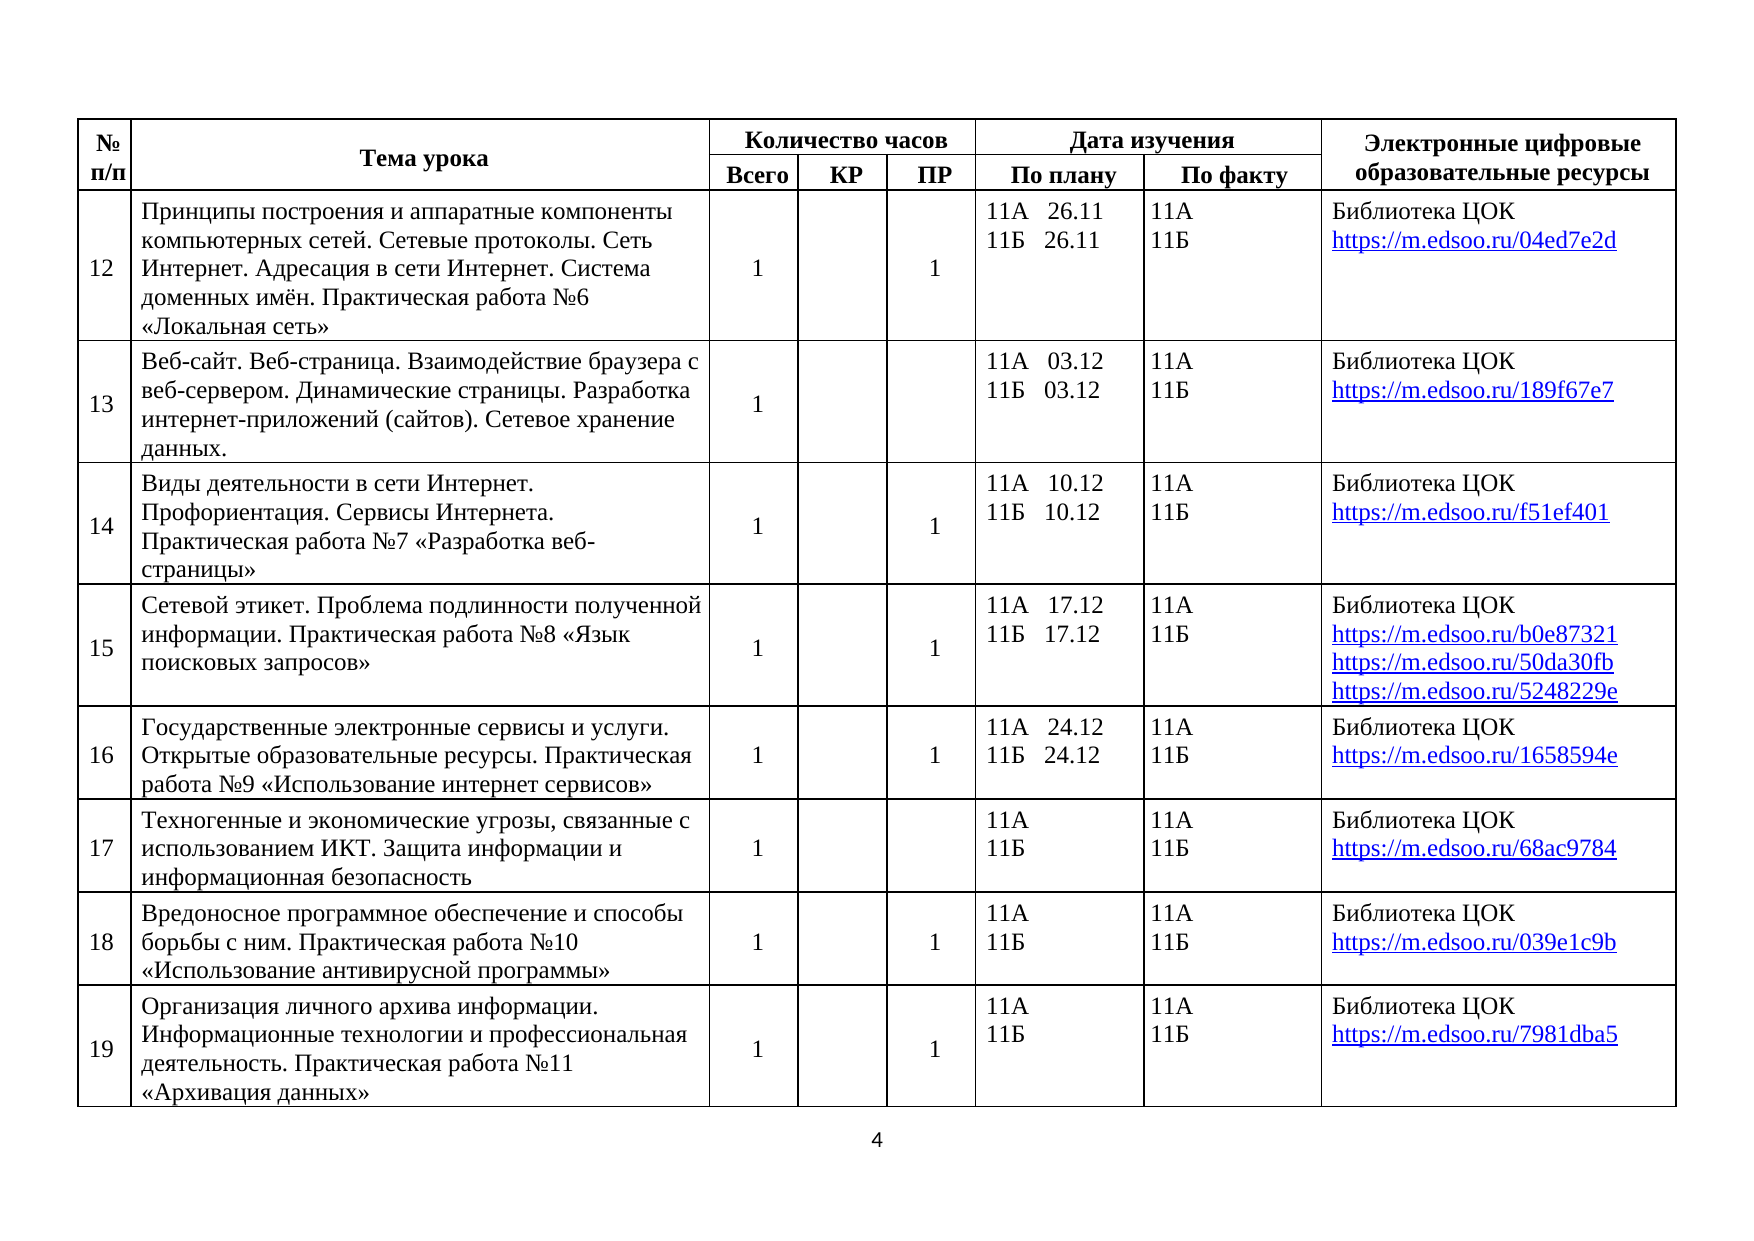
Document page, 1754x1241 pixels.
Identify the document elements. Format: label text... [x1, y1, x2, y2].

table_cell Библиотека ЦОК https://m.edsoo.ru/039e1c9b [1322, 893, 1675, 984]
table_cell Вредоносное программное обеспечение и способы борьбы с ним. Практическая работа №10 «Использование антивирусной программы» [132, 893, 709, 984]
table_cell [888, 800, 975, 891]
table_cell 1 [710, 986, 797, 1106]
table_cell По факту [1145, 155, 1321, 189]
table_cell Библиотека ЦОК https://m.edsoo.ru/7981dba5 [1322, 986, 1675, 1106]
table_cell 19 [79, 986, 130, 1106]
table_cell 11А 11Б [976, 893, 1143, 984]
table_cell Техногенные и экономические угрозы, связанные с использованием ИКТ. Защита информации и информационная безопасность [132, 800, 709, 891]
table_cell Принципы построения и аппаратные компоненты компьютерных сетей. Сетевые протоколы. Сеть Интернет. Адресация в сети Интернет. Система доменных имён. Практическая работа №6 «Локальная сеть» [132, 191, 709, 340]
table_header № п/п [79, 120, 130, 189]
table_cell 1 [888, 707, 975, 798]
table_header Дата изучения [976, 120, 1321, 154]
table_cell 12 [79, 191, 130, 340]
table_header Тема урока [132, 120, 709, 189]
table_cell Организация личного архива информации. Информационные технологии и профессиональная деятельность. Практическая работа №11 «Архивация данных» [132, 986, 709, 1106]
table_cell 11А 11Б [1145, 800, 1321, 891]
table_cell 11А 11Б [1145, 986, 1321, 1106]
table_cell 11А 11Б [976, 800, 1143, 891]
table_header Количество часов [710, 120, 975, 154]
table_header Электронные цифровые образовательные ресурсы [1322, 120, 1675, 189]
table_cell Веб-сайт. Веб-страница. Взаимодействие браузера с веб-сервером. Динамические страницы. Разработка интернет-приложений (сайтов). Сетевое хранение данных. [132, 341, 709, 461]
table_cell 1 [710, 463, 797, 583]
table_cell 1 [710, 707, 797, 798]
table_cell 1 [710, 893, 797, 984]
table_cell Библиотека ЦОК https://m.edsoo.ru/b0e87321 https://m.edsoo.ru/50da30fb https://m.edsoo.ru/5248229e [1322, 585, 1675, 705]
table_cell 11А 03.12 11Б 03.12 [976, 341, 1143, 461]
table_cell 11А 10.12 11Б 10.12 [976, 463, 1143, 583]
table_cell [799, 463, 886, 583]
table_cell 13 [79, 341, 130, 461]
table_cell 1 [710, 585, 797, 705]
table_cell 1 [710, 341, 797, 461]
table_cell 11А 11Б [1145, 893, 1321, 984]
table_cell 11А 26.11 11Б 26.11 [976, 191, 1143, 340]
table_cell Всего [710, 155, 797, 189]
table_cell [799, 191, 886, 340]
table_cell 18 [79, 893, 130, 984]
table_cell 16 [79, 707, 130, 798]
table_cell 17 [79, 800, 130, 891]
table_cell 11А 17.12 11Б 17.12 [976, 585, 1143, 705]
table_cell Государственные электронные сервисы и услуги. Открытые образовательные ресурсы. Практическая работа №9 «Использование интернет сервисов» [132, 707, 709, 798]
table_cell 11А 11Б [1145, 191, 1321, 340]
table_cell 1 [888, 986, 975, 1106]
table_cell Библиотека ЦОК https://m.edsoo.ru/189f67e7 [1322, 341, 1675, 461]
table_cell 1 [710, 800, 797, 891]
table_cell 14 [79, 463, 130, 583]
table_cell 1 [888, 893, 975, 984]
table_cell [799, 986, 886, 1106]
table_cell [799, 585, 886, 705]
table_cell 1 [888, 191, 975, 340]
table_cell ПР [888, 155, 975, 189]
table_cell Библиотека ЦОК https://m.edsoo.ru/68ac9784 [1322, 800, 1675, 891]
table_cell По плану [976, 155, 1143, 189]
table_cell Библиотека ЦОК https://m.edsoo.ru/04ed7e2d [1322, 191, 1675, 340]
table_cell 11А 24.12 11Б 24.12 [976, 707, 1143, 798]
table_cell [799, 800, 886, 891]
table_cell [799, 707, 886, 798]
table_cell [888, 341, 975, 461]
table_cell 1 [888, 463, 975, 583]
table_cell Сетевой этикет. Проблема подлинности полученной информации. Практическая работа №8 «Язык поисковых запросов» [132, 585, 709, 705]
table_cell [799, 341, 886, 461]
table_cell Библиотека ЦОК https://m.edsoo.ru/1658594e [1322, 707, 1675, 798]
table_cell 11А 11Б [1145, 463, 1321, 583]
table_cell 11А 11Б [1145, 585, 1321, 705]
table_cell Виды деятельности в сети Интернет. Профориентация. Сервисы Интернета. Практическая работа №7 «Разработка веб-страницы» [132, 463, 709, 583]
table_cell 15 [79, 585, 130, 705]
table_cell 1 [888, 585, 975, 705]
table_cell 1 [710, 191, 797, 340]
table_cell 11А 11Б [1145, 341, 1321, 461]
table_cell [799, 893, 886, 984]
table_cell 11А 11Б [976, 986, 1143, 1106]
table_cell 11А 11Б [1145, 707, 1321, 798]
table_cell КР [799, 155, 886, 189]
table_cell Библиотека ЦОК https://m.edsoo.ru/f51ef401 [1322, 463, 1675, 583]
